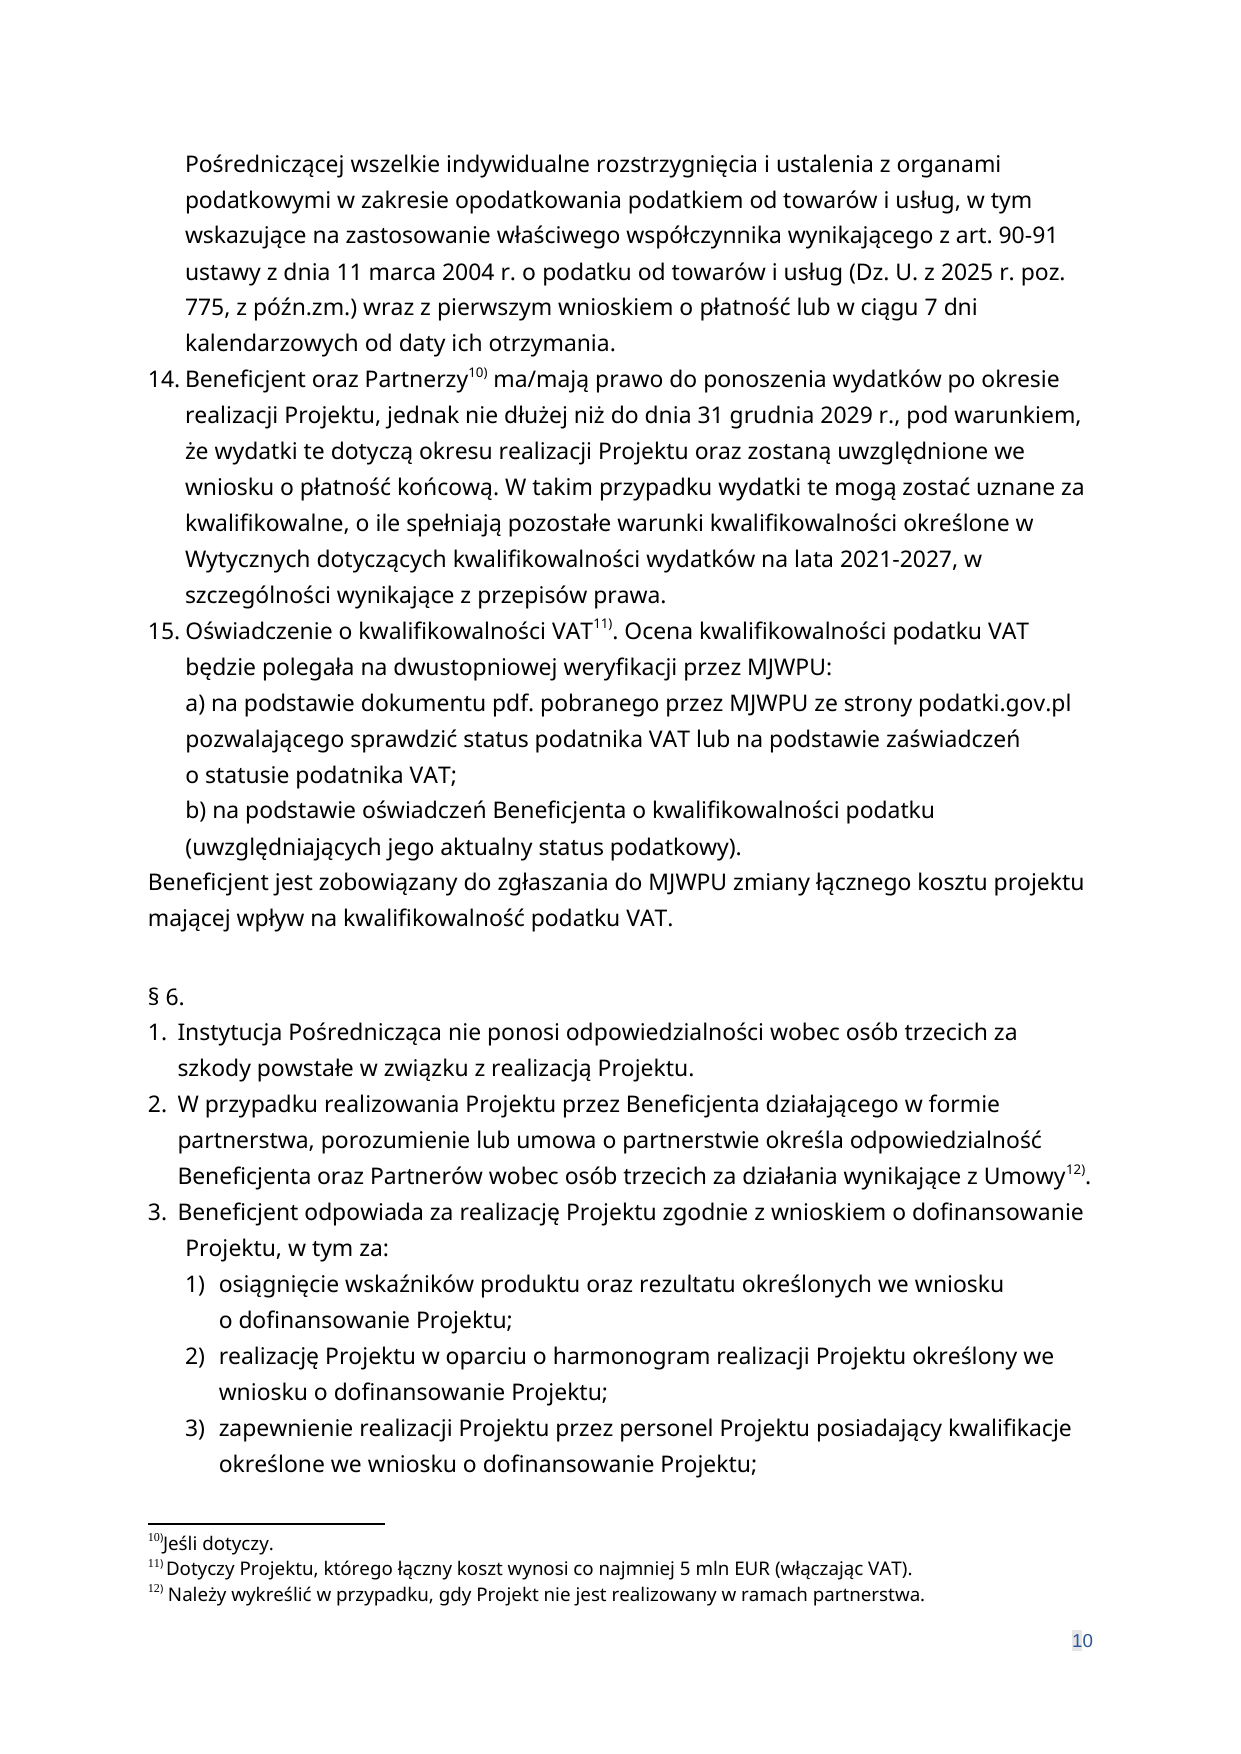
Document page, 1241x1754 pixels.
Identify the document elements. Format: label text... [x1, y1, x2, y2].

list Oświadczenie o kwalifikowalności VAT). Ocena kwalifikowalności podatku VAT będzie polegała na dwustopniowej weryfikacji przez MJWPU: [148, 615, 1093, 682]
list Beneficjent oraz Partnerzy) ma/mają prawo do ponoszenia wydatków po okresie realizacji Projektu, jednak nie dłużej niż do dnia 31 grudnia 2029 r., pod warunkiem, że wydatki te dotyczą okresu realizacji Projektu oraz zostaną uwzględnione we wniosku o płatność końcową. W takim przypadku wydatki te mogą zostać uznane za kwalifikowalne, o ile spełniają pozostałe warunki kwalifikowalności określone w Wytycznych dotyczących kwalifikowalności wydatków na lata 2021-2027, w szczególności wynikające z przepisów prawa. [148, 363, 1093, 610]
list Instytucja Pośrednicząca nie ponosi odpowiedzialności wobec osób trzecich za szkody powstałe w związku z realizacją Projektu. [148, 1016, 1093, 1083]
list Beneficjent jest zobowiązany do zgłaszania do MJWPU zmiany łącznego kosztu projektu mającej wpływ na kwalifikowalność podatku VAT. [148, 866, 1093, 933]
list zapewnienie realizacji Projektu przez personel Projektu posiadający kwalifikacje określone we wniosku o dofinansowanie Projektu; [185, 1412, 1093, 1479]
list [148, 148, 1093, 358]
list Beneficjent odpowiada za realizację Projektu zgodnie z wnioskiem o dofinansowanie Projektu, w tym za: [148, 1196, 1093, 1263]
subtitle § 6. [148, 980, 1093, 1012]
list b) na podstawie oświadczeń Beneficjenta o kwalifikowalności podatku (uwzględniających jego aktualny status podatkowy). [185, 794, 1093, 862]
list W przypadku realizowania Projektu przez Beneficjenta działającego w formie partnerstwa, porozumienie lub umowa o partnerstwie określa odpowiedzialność Beneficjenta oraz Partnerów wobec osób trzecich za działania wynikające z Umowy). [148, 1088, 1093, 1191]
list osiągnięcie wskaźników produktu oraz rezultatu określonych we wniosku o dofinansowanie Projektu; [185, 1268, 1093, 1335]
list realizację Projektu w oparciu o harmonogram realizacji Projektu określony we wniosku o dofinansowanie Projektu; [185, 1340, 1093, 1407]
list a) na podstawie dokumentu pdf. pobranego przez MJWPU ze strony podatki.gov.pl pozwalającego sprawdzić status podatnika VAT lub na podstawie zaświadczeń o statusie podatnika VAT; [185, 687, 1093, 790]
